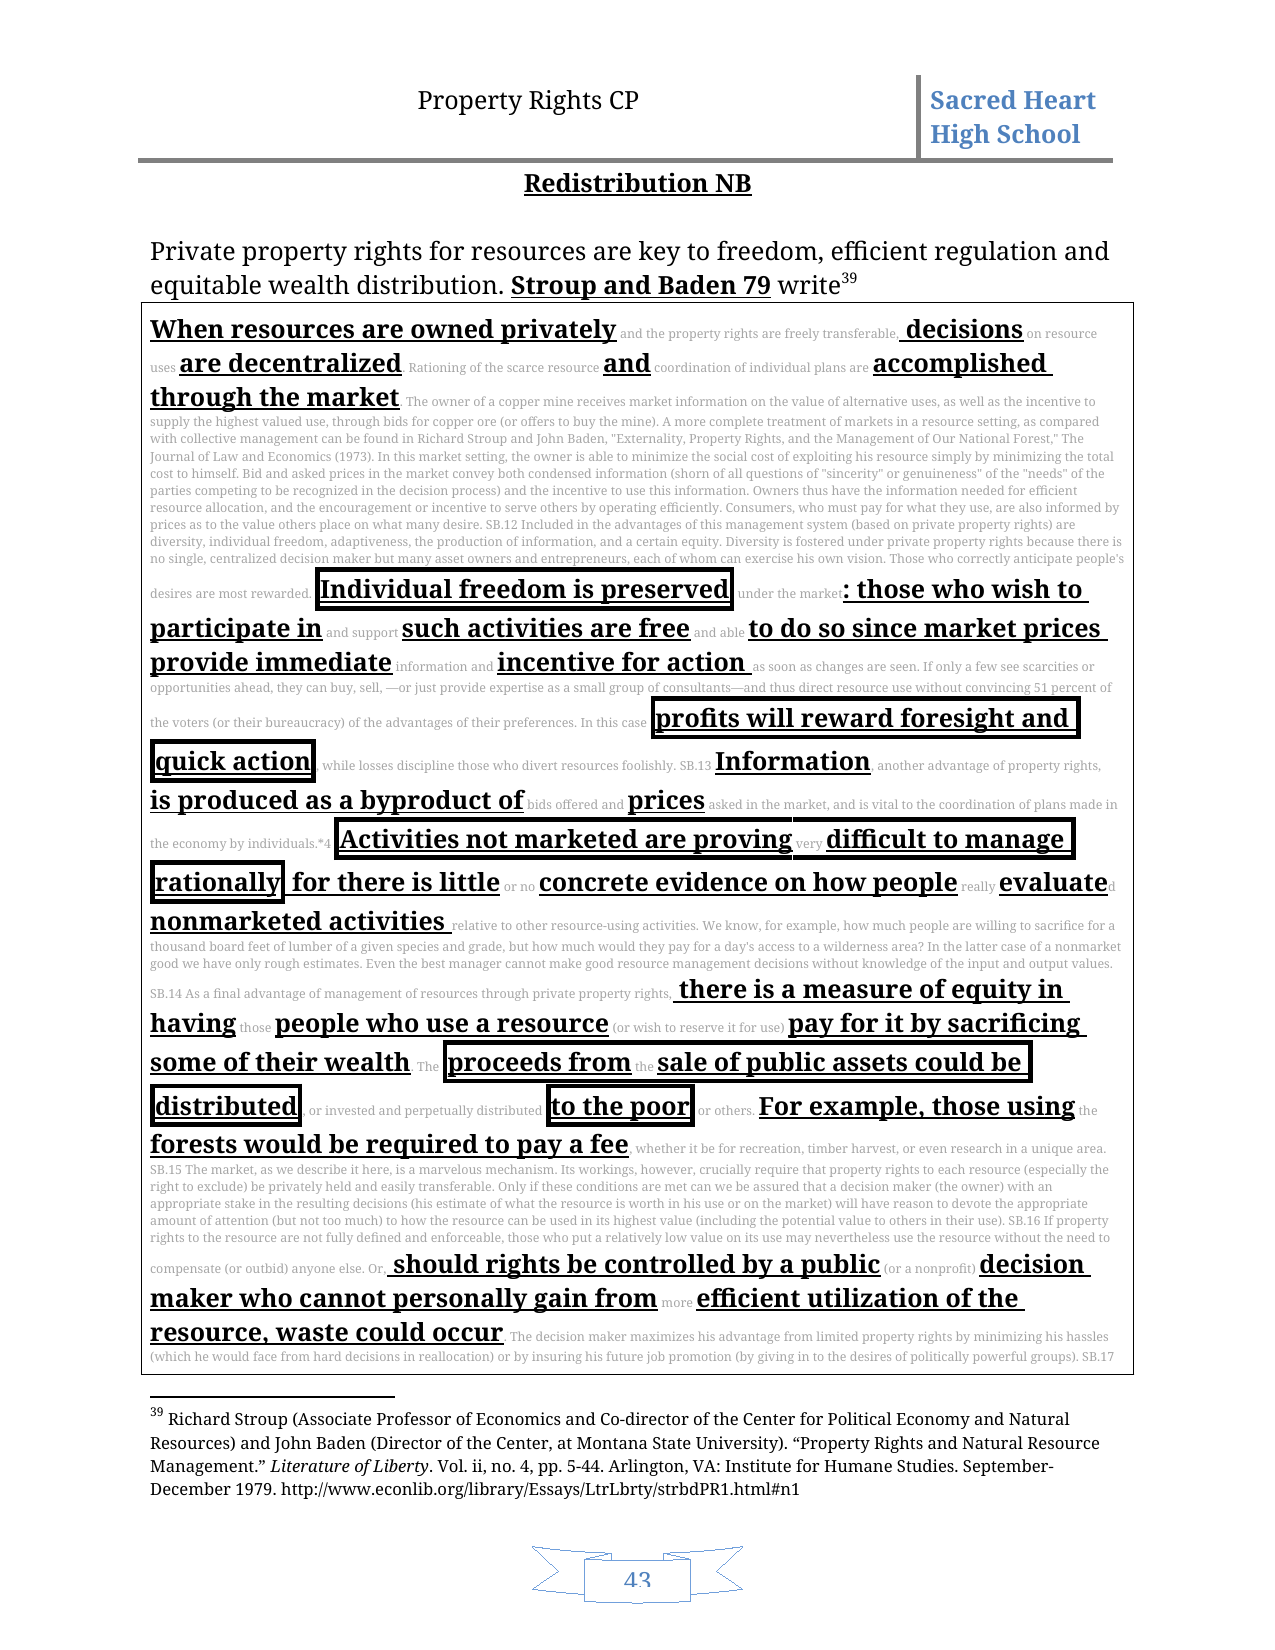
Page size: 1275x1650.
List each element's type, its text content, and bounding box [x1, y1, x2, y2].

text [142, 303, 1133, 1374]
text Private property rights for resources are key to freedom, efficient regulation and equitable wealth distribution. Stroup and Baden 79 write [150, 234, 1125, 302]
subtitle Redistribution NB [150, 166, 1125, 200]
